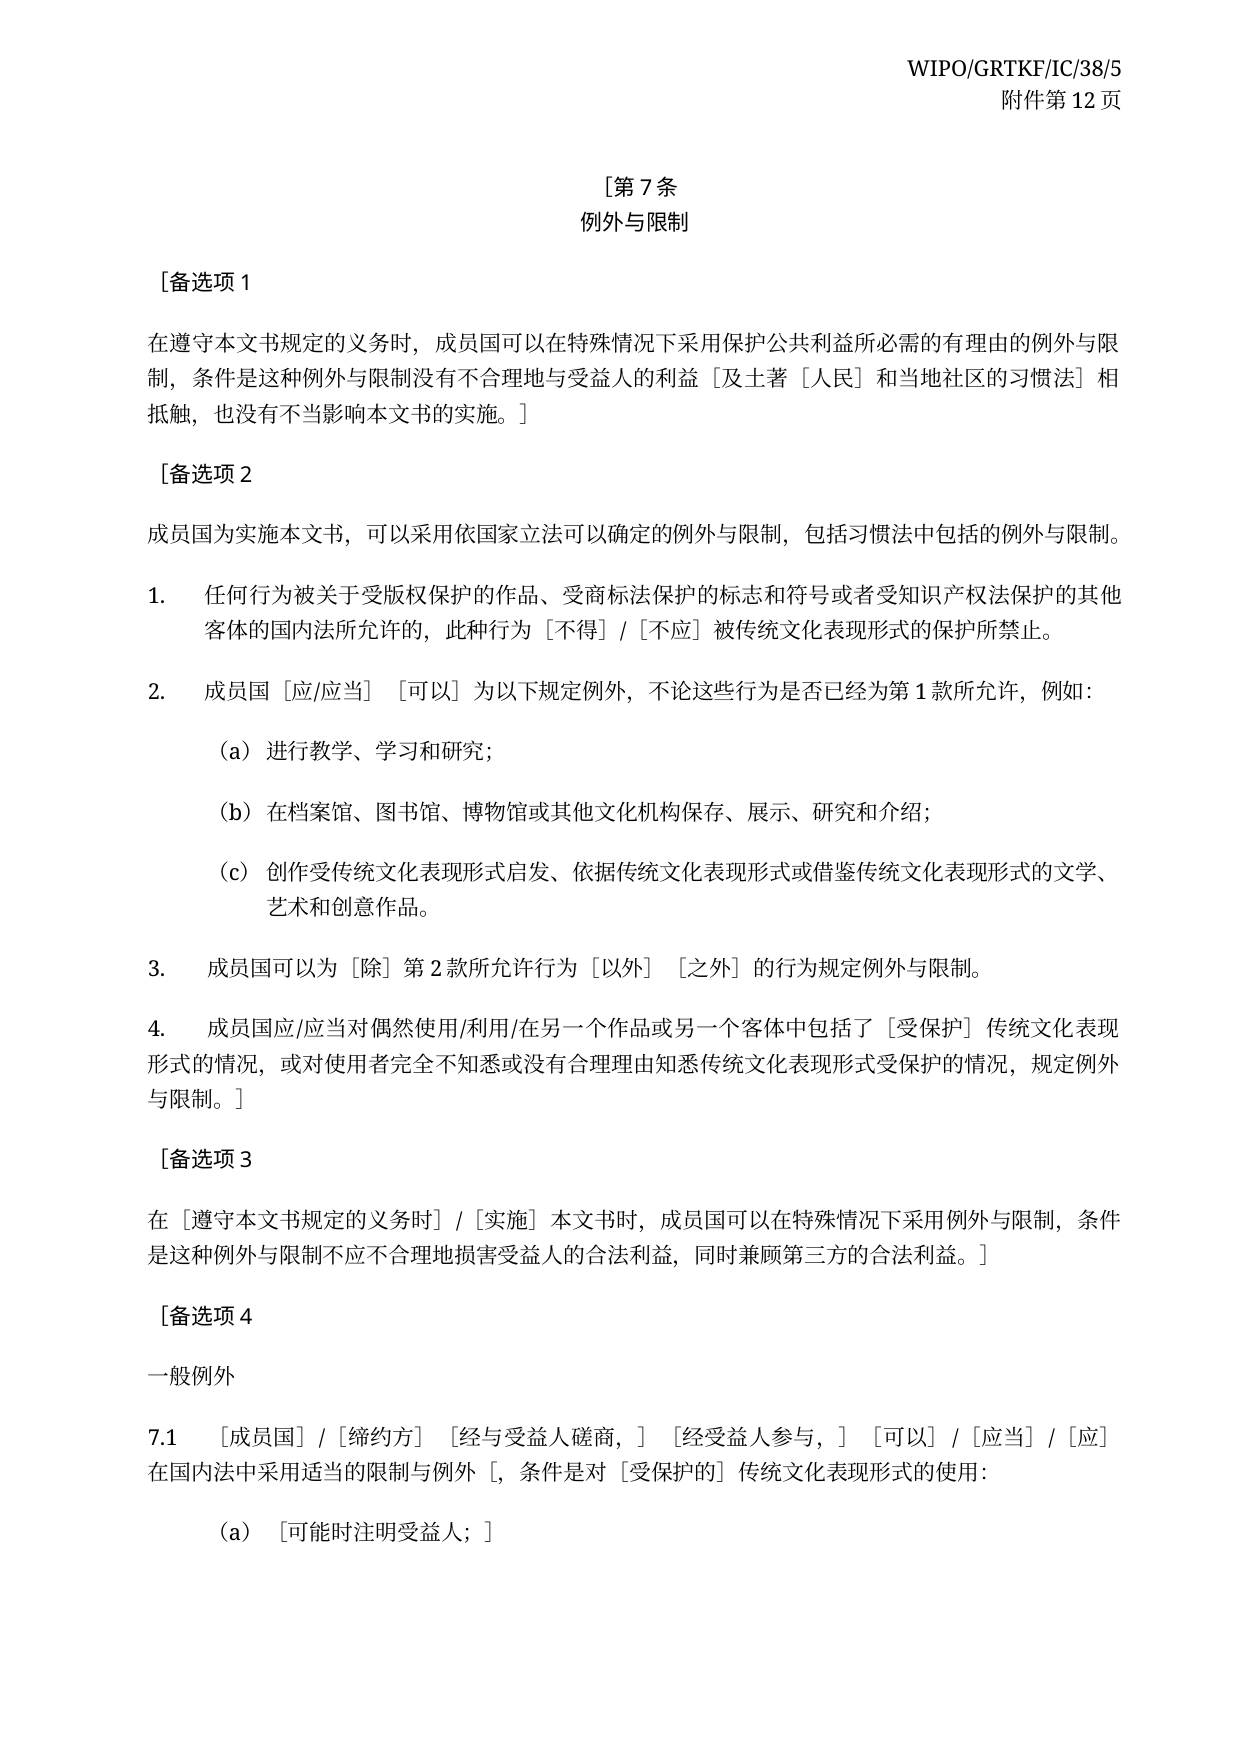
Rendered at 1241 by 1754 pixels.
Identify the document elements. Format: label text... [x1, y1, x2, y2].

text ［备选项1 [148, 262, 1122, 297]
text ［备选项4 [148, 1295, 1122, 1330]
text 2. 成员国［应/应当］［可以］为以下规定例外，不论这些行为是否已经为第1款所允许，例如： [148, 670, 1122, 705]
text ［备选项2 [148, 453, 1122, 489]
text ［备选项3 [148, 1139, 1122, 1174]
text 4. 成员国应/应当对偶然使用/利用/在另一个作品或另一个客体中包括了［受保护］传统文化表现形式的情况，或对使用者完全不知悉或没有合理理由知悉传统文化表现形式受保护的情况，规定例外与限制。］ [148, 1007, 1122, 1114]
text （a） ［可能时注明受益人；］ [207, 1512, 1122, 1547]
text （b） 在档案馆、图书馆、博物馆或其他文化机构保存、展示、研究和介绍； [207, 791, 1122, 826]
text （a） 进行教学、学习和研究； [207, 730, 1122, 766]
text 在［遵守本文书规定的义务时］/［实施］本文书时，成员国可以在特殊情况下采用例外与限制，条件是这种例外与限制不应不合理地损害受益人的合法利益，同时兼顾第三方的合法利益。］ [148, 1199, 1122, 1270]
text 成员国为实施本文书，可以采用依国家立法可以确定的例外与限制，包括习惯法中包括的例外与限制。 [148, 514, 1122, 549]
text ［第7条 例外与限制 [148, 166, 1122, 237]
text 在遵守本文书规定的义务时，成员国可以在特殊情况下采用保护公共利益所必需的有理由的例外与限制，条件是这种例外与限制没有不合理地与受益人的利益［及土著［人民］和当地社区的习惯法］相抵触，也没有不当影响本文书的实施。］ [148, 322, 1122, 428]
text 3. 成员国可以为［除］第2款所允许行为［以外］［之外］的行为规定例外与限制。 [148, 947, 1122, 982]
text 7.1 ［成员国］/［缔约方］［经与受益人磋商，］［经受益人参与，］［可以］/［应当］/［应］在国内法中采用适当的限制与例外［，条件是对［受保护的］传统文化表现形式的使用： [148, 1416, 1122, 1487]
text 一般例外 [148, 1355, 1122, 1391]
text 1. 任何行为被关于受版权保护的作品、受商标法保护的标志和符号或者受知识产权法保护的其他客体的国内法所允许的，此种行为［不得］/［不应］被传统文化表现形式的保护所禁止。 [148, 574, 1122, 645]
text （c） 创作受传统文化表现形式启发、依据传统文化表现形式或借鉴传统文化表现形式的文学、艺术和创意作品。 [207, 851, 1122, 922]
